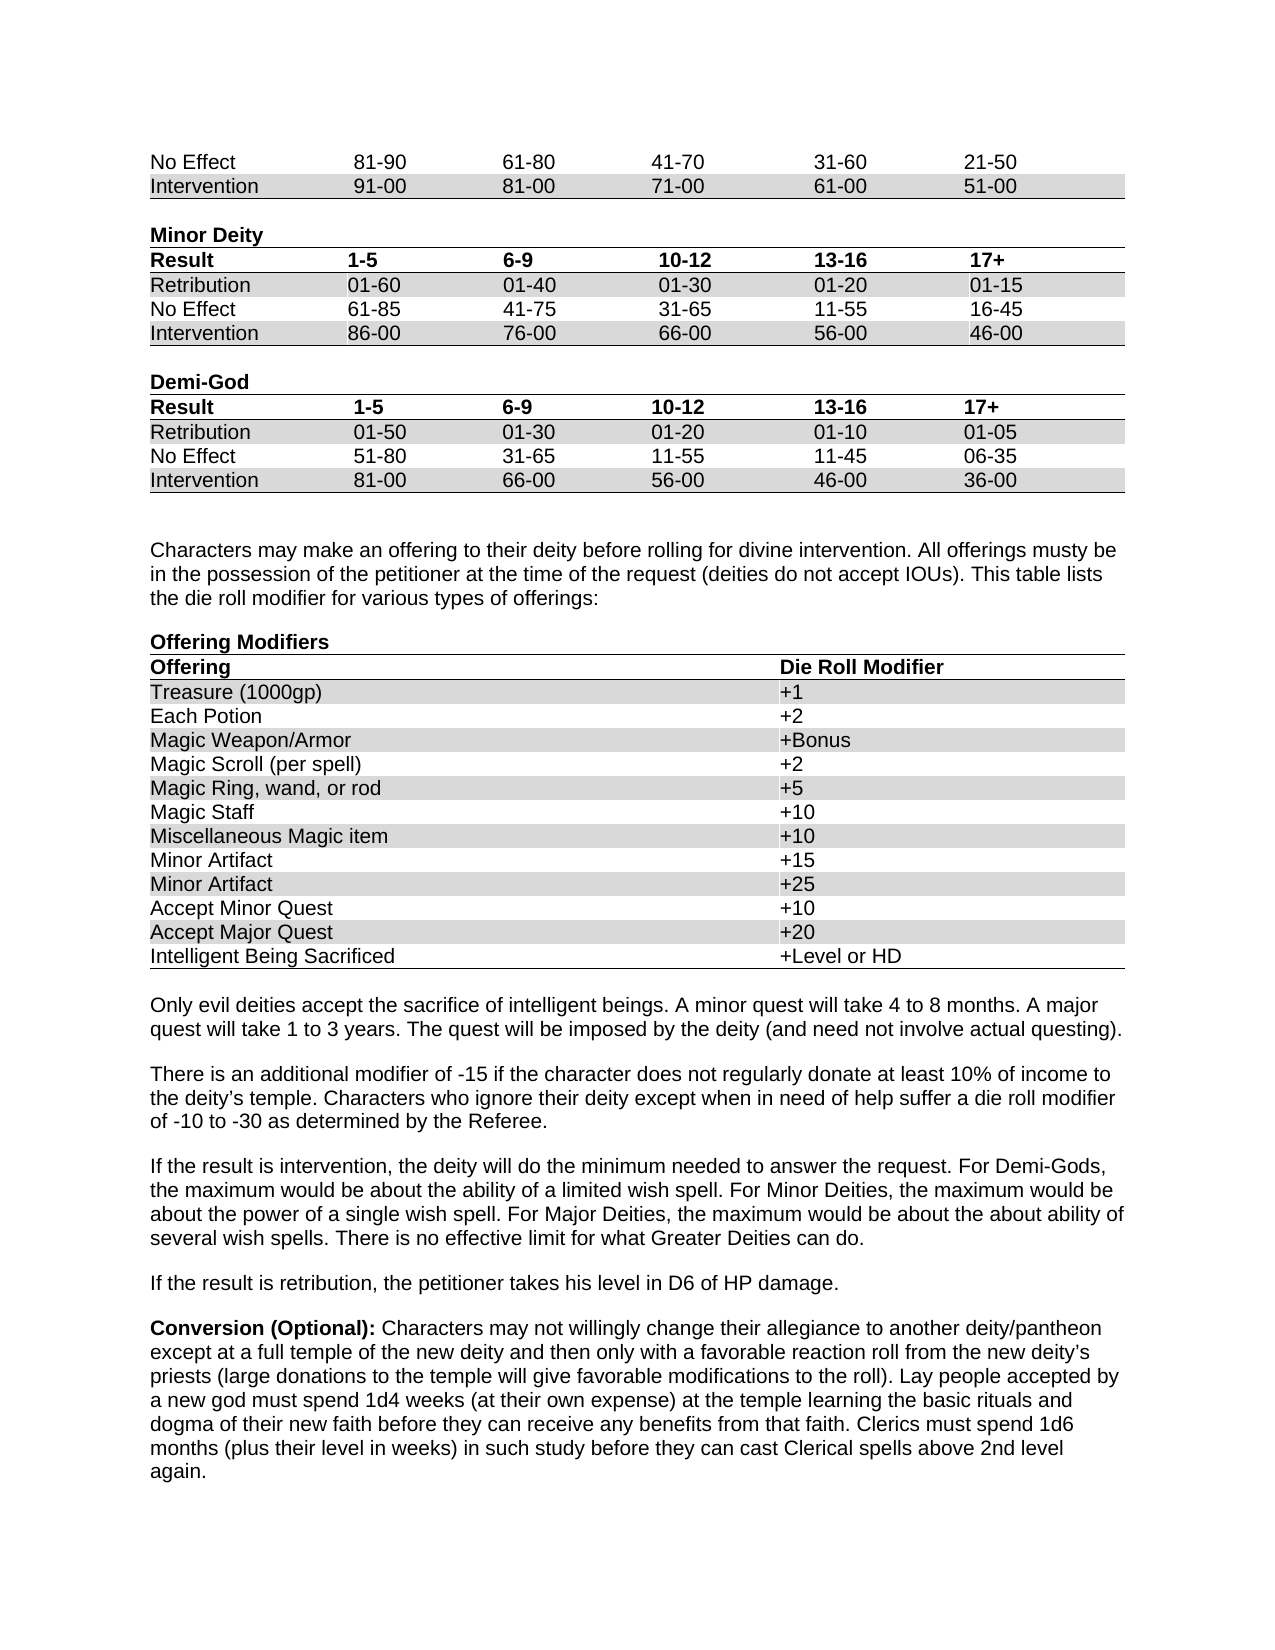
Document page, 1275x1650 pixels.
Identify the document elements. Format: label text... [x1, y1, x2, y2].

text If the result is retribution, the petitioner takes his level in D6 of HP damage. [150, 1271, 1125, 1295]
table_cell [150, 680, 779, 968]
text Demi-God [150, 370, 1125, 394]
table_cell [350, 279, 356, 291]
text If the result is intervention, the deity will do the minimum needed to answer the request. For Demi-Gods, the maximum would be about the ability of a limited wish spell. For Minor Deities, the maximum would be about the power of a single wish spell. For Major Deities, the maximum would be about the about ability of several wish spells. There is no effective limit for what Greater Deities can do. [150, 1154, 1125, 1250]
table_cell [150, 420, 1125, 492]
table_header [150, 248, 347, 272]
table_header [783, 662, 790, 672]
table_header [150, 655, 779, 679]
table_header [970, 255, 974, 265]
text There is an additional modifier of -15 if the character does not regularly donate at least 10% of income to the deity’s temple. Characters who ignore their deity except when in need of help suffer a die roll modifier of -10 to -30 as determined by the Referee. [150, 1061, 1125, 1133]
text Minor Deity [150, 223, 1125, 247]
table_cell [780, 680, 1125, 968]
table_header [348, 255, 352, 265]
text Characters may make an offering to their deity before rolling for divine intervention. All offerings musty be in the possession of the petitioner at the time of the request (deities do not accept IOUs). This table lists the die roll modifier for various types of offerings: [150, 537, 1125, 609]
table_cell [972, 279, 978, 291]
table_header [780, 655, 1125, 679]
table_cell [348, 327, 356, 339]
text Offering Modifiers [150, 630, 1125, 654]
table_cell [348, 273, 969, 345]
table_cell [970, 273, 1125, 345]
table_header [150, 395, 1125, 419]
text Conversion (Optional): Characters may not willingly change their allegiance to another deity/pantheon except at a full temple of the new deity and then only with a favorable reaction roll from the new deity’s priests (large donations to the temple will give favorable modifications to the roll). Lay people accepted by a new god must spend 1d4 weeks (at their own expense) at the temple learning the basic rituals and dogma of their new faith before they can receive any benefits from that faith. Clerics must spend 1d6 months (plus their level in weeks) in such study before they can cast Clerical spells above 2nd level again. [150, 1316, 1125, 1483]
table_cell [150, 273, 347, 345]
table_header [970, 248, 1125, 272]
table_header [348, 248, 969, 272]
text Only evil deities accept the sacrifice of intelligent beings. A minor quest will take 4 to 8 months. A major quest will take 1 to 3 years. The quest will be imposed by the deity (and need not involve actual questing). [150, 969, 1125, 1041]
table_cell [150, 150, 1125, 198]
